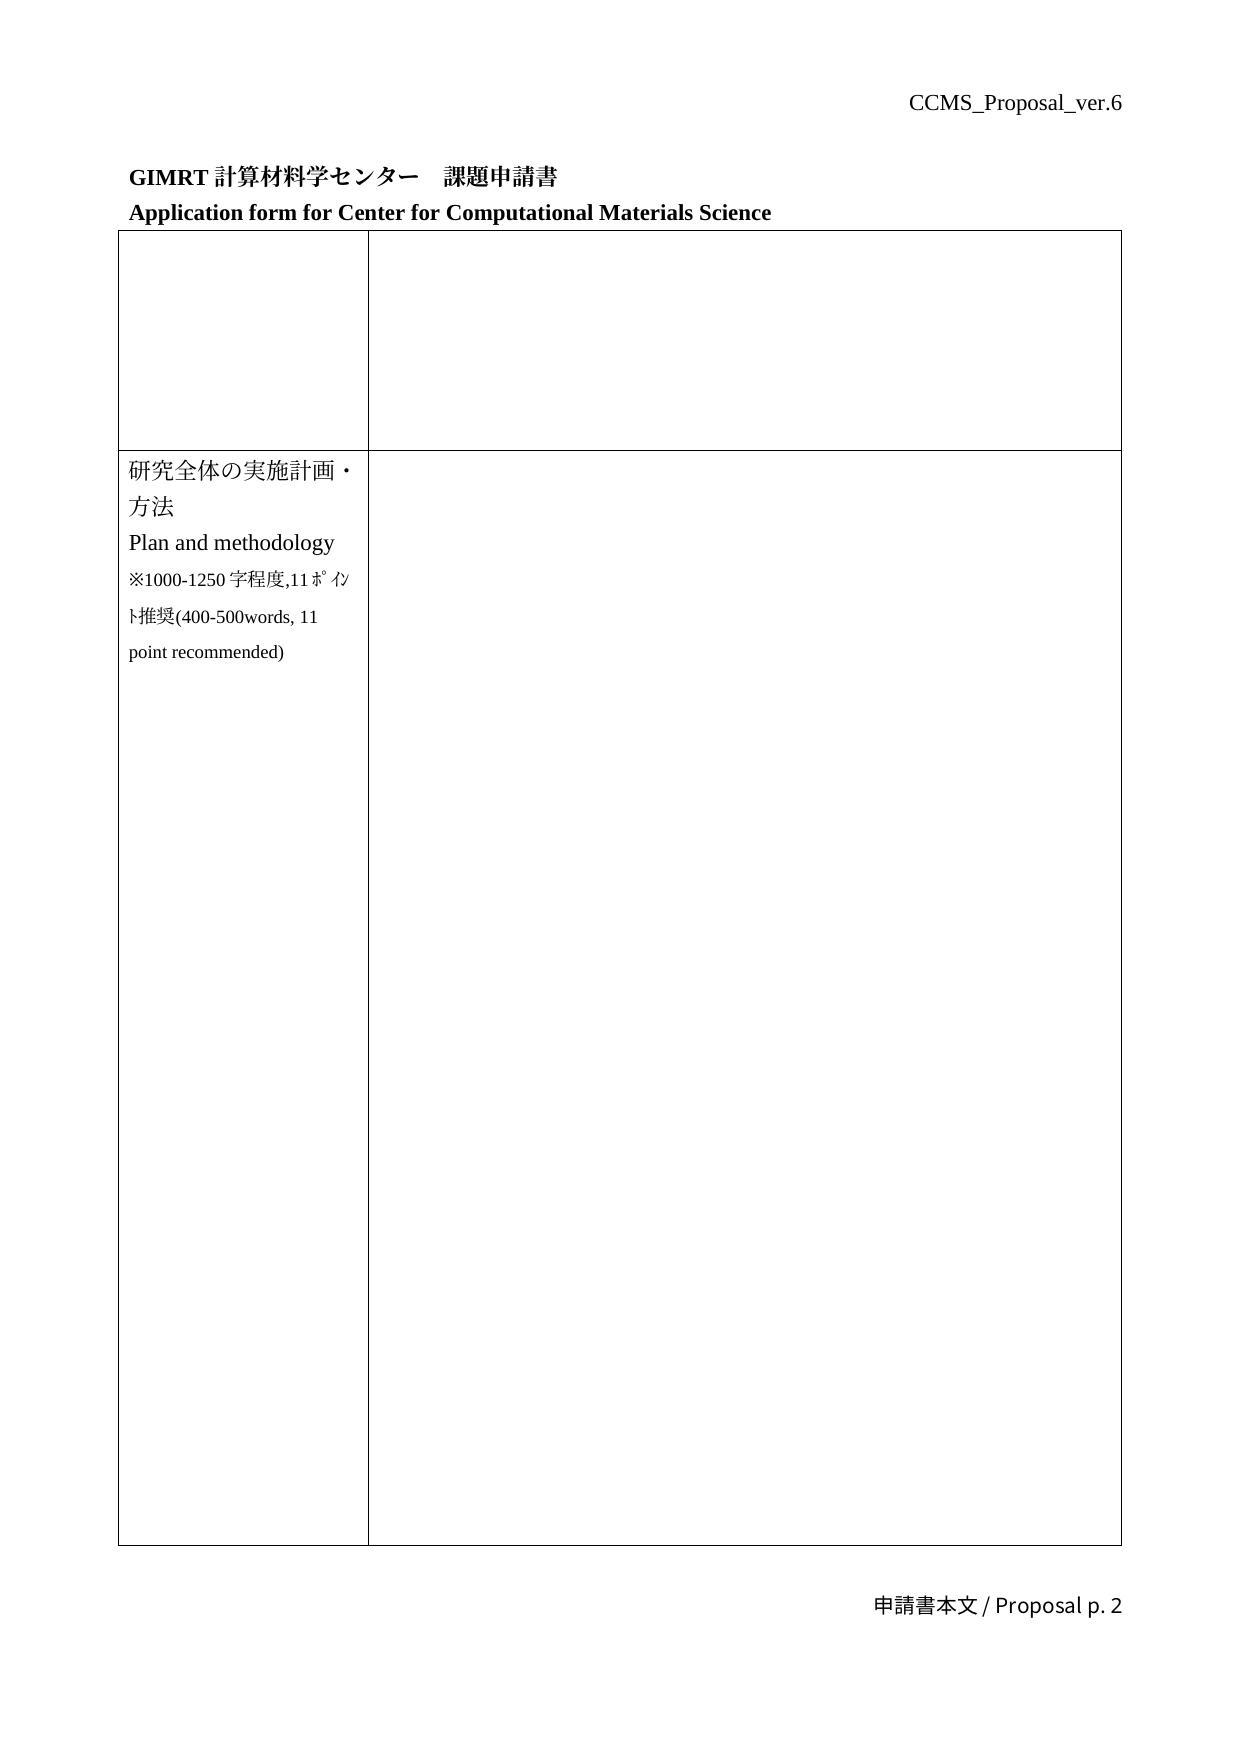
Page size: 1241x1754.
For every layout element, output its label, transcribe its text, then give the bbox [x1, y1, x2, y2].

table_header GIMRT 計算材料学センター 課題申請書 Application form for Center for Computational Materials Science [118, 158, 1121, 230]
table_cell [119, 451, 368, 1545]
table_cell [369, 451, 1121, 1545]
table_cell [369, 231, 1121, 450]
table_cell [119, 231, 368, 450]
